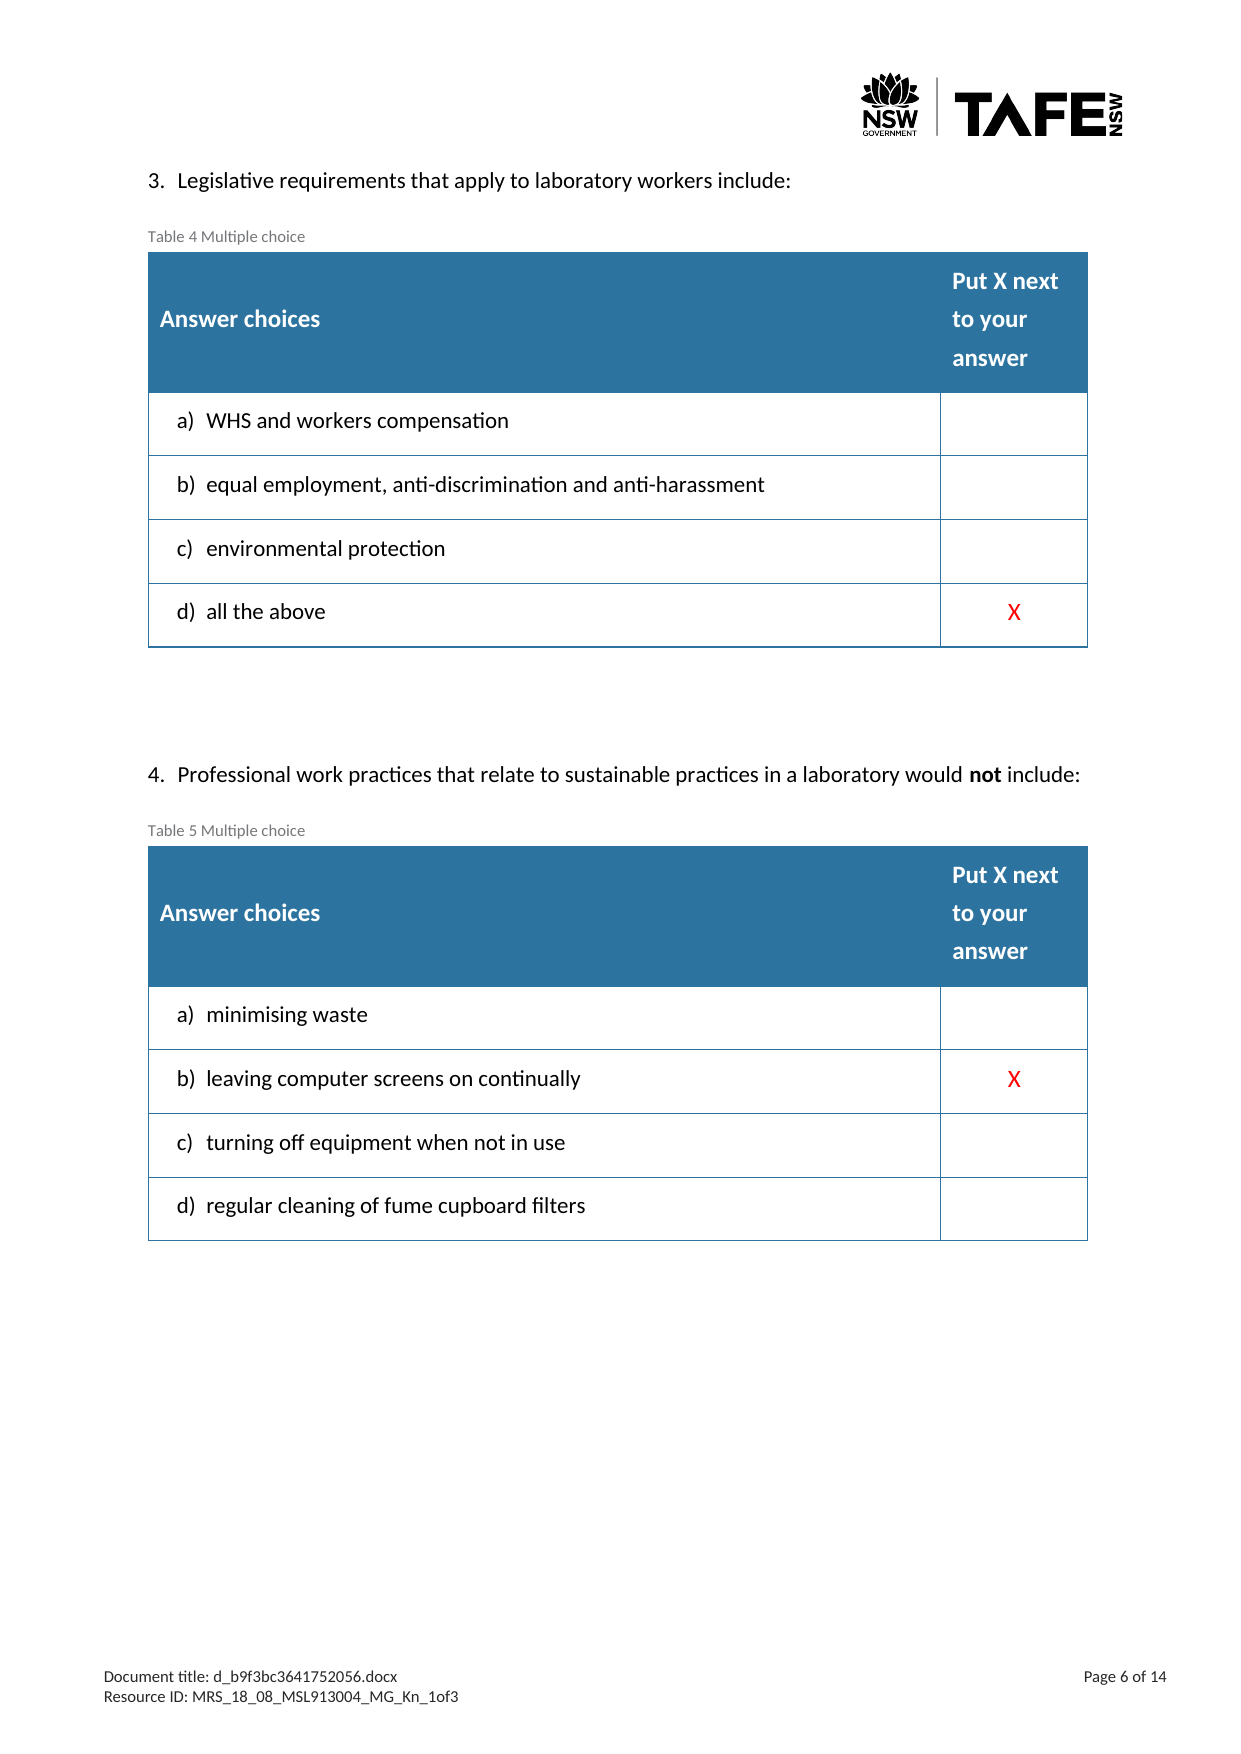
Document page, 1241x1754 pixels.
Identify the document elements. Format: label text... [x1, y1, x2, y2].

table_header Answer choices [149, 847, 940, 986]
list Professional work practices that relate to sustainable practices in a laboratory would not include: [148, 760, 1092, 788]
picture [861, 71, 1123, 137]
table_cell equal employment, anti-discrimination and anti-harassment [149, 456, 940, 519]
table_cell regular cleaning of fume cupboard filters [149, 1178, 940, 1240]
table_cell leaving computer screens on continually [149, 1050, 940, 1113]
table_header Answer choices [149, 253, 940, 392]
table_header Put X next to your answer [941, 253, 1087, 392]
table_cell [941, 393, 1087, 455]
table_cell all the above [149, 584, 940, 646]
text Table 4 Multiple choice [148, 227, 1092, 247]
table_cell [941, 1114, 1087, 1177]
table_header Put X next to your answer [941, 847, 1087, 986]
list Legislative requirements that apply to laboratory workers include: [148, 167, 1092, 194]
table_cell X [941, 1050, 1087, 1113]
table_cell [941, 987, 1087, 1049]
table_cell [941, 520, 1087, 583]
table_cell [941, 456, 1087, 519]
table_cell turning off equipment when not in use [149, 1114, 940, 1177]
table_cell WHS and workers compensation [149, 393, 940, 455]
table_cell minimising waste [149, 987, 940, 1049]
table_cell environmental protection [149, 520, 940, 583]
table_cell X [941, 584, 1087, 646]
table_cell [941, 1178, 1087, 1240]
text Table 5 Multiple choice [148, 820, 1092, 841]
